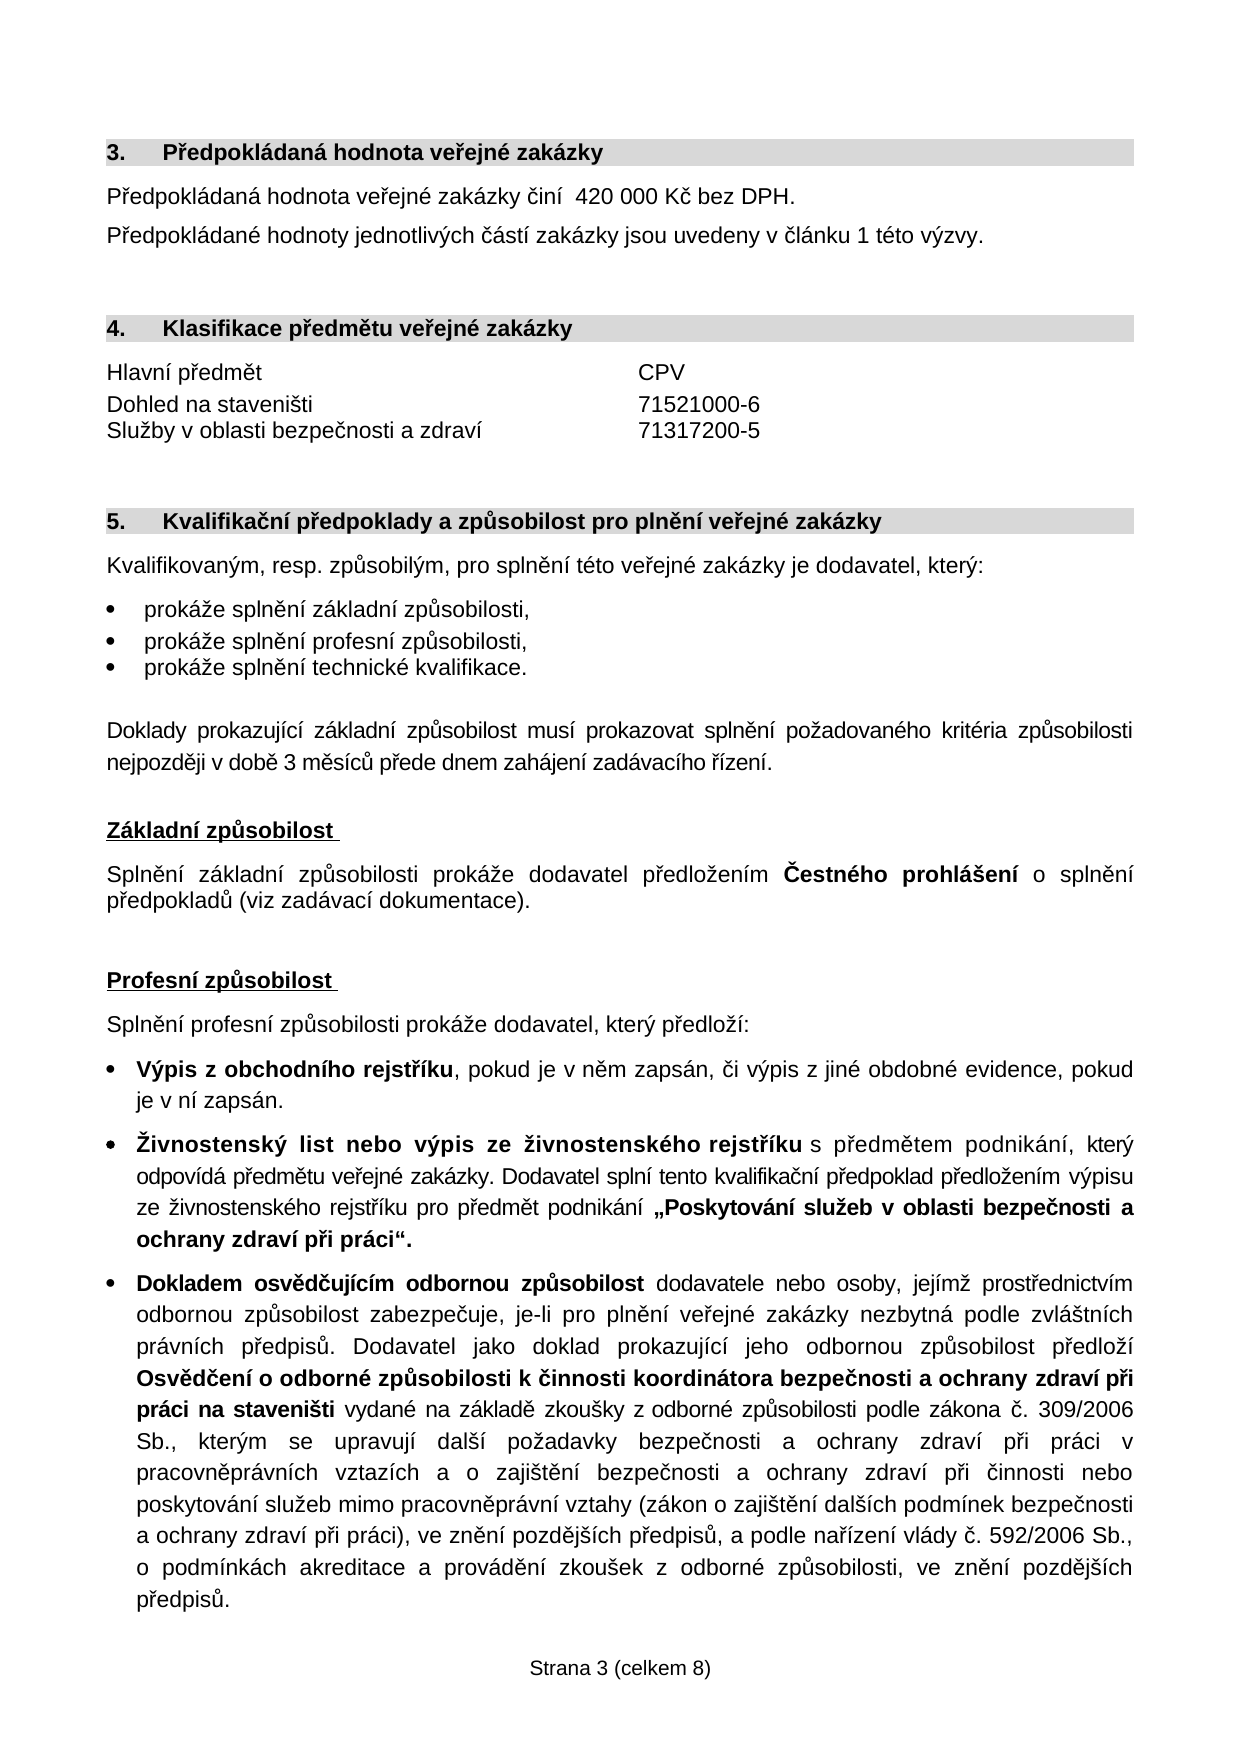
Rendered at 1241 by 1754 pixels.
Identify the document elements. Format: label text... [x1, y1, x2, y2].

text Splnění základní způsobilosti prokáže dodavatel předložením Čestného prohlášení o splnění předpokladů (viz zadávací dokumentace). [106, 861, 1134, 914]
list Živnostenský list nebo výpis ze živnostenského rejstříku s předmětem podnikání, který odpovídá předmětu veřejné zakázky. Dodavatel splní tento kvalifikační předpoklad předložením výpisu ze živnostenského rejstříku pro předmět podnikání „Poskytování služeb v oblasti bezpečnosti a ochrany zdraví při práci“. [106, 1131, 1134, 1252]
text Předpokládaná hodnota veřejné zakázky činí 420 000 Kč bez DPH. [106, 183, 1134, 210]
text Dohled na staveništi 71521000-6 [106, 391, 1134, 417]
list Výpis z obchodního rejstříku, pokud je v něm zapsán, či výpis z jiné obdobné evidence, pokud je v ní zapsán. [106, 1056, 1134, 1113]
text Doklady prokazující základní způsobilost musí prokazovat splnění požadovaného kritéria způsobilosti nejpozději v době 3 měsíců přede dnem zahájení zadávacího řízení. [106, 717, 1134, 775]
list Základní způsobilost [106, 817, 1134, 843]
title Klasifikace předmětu veřejné zakázky [106, 315, 1134, 342]
list prokáže splnění technické kvalifikace. [106, 654, 1134, 681]
list prokáže splnění základní způsobilosti, [106, 596, 1134, 623]
list Profesní způsobilost [106, 967, 1134, 994]
text Splnění profesní způsobilosti prokáže dodavatel, který předloží: [106, 1011, 1134, 1038]
title Kvalifikační předpoklady a způsobilost pro plnění veřejné zakázky [106, 508, 1134, 534]
list Dokladem osvědčujícím odbornou způsobilost dodavatele nebo osoby, jejímž prostřednictvím odbornou způsobilost zabezpečuje, je-li pro plnění veřejné zakázky nezbytná podle zvláštních právních předpisů. Dodavatel jako doklad prokazující jeho odbornou způsobilost předloží Osvědčení o odborné způsobilosti k činnosti koordinátora bezpečnosti a ochrany zdraví při práci na staveništi vydané na základě zkoušky z odborné způsobilosti podle zákona č. 309/2006 Sb., kterým se upravují další požadavky bezpečnosti a ochrany zdraví při práci v pracovněprávních vztazích a o zajištění bezpečnosti a ochrany zdraví při činnosti nebo poskytování služeb mimo pracovněprávní vztahy (zákon o zajištění dalších podmínek bezpečnosti a ochrany zdraví při práci), ve znění pozdějších předpisů, a podle nařízení vlády č. 592/2006 Sb., o podmínkách akreditace a provádění zkoušek z odborné způsobilosti, ve znění pozdějších předpisů. [106, 1270, 1134, 1612]
list prokáže splnění profesní způsobilosti, [106, 628, 1134, 654]
text Předpokládané hodnoty jednotlivých částí zakázky jsou uvedeny v článku 1 této výzvy. [106, 222, 1134, 248]
text Hlavní předmět CPV [106, 359, 1134, 386]
text Kvalifikovaným, resp. způsobilým, pro splnění této veřejné zakázky je dodavatel, který: [106, 552, 1134, 579]
text Služby v oblasti bezpečnosti a zdraví 71317200-5 [106, 417, 1134, 443]
title Předpokládaná hodnota veřejné zakázky [106, 139, 1134, 166]
